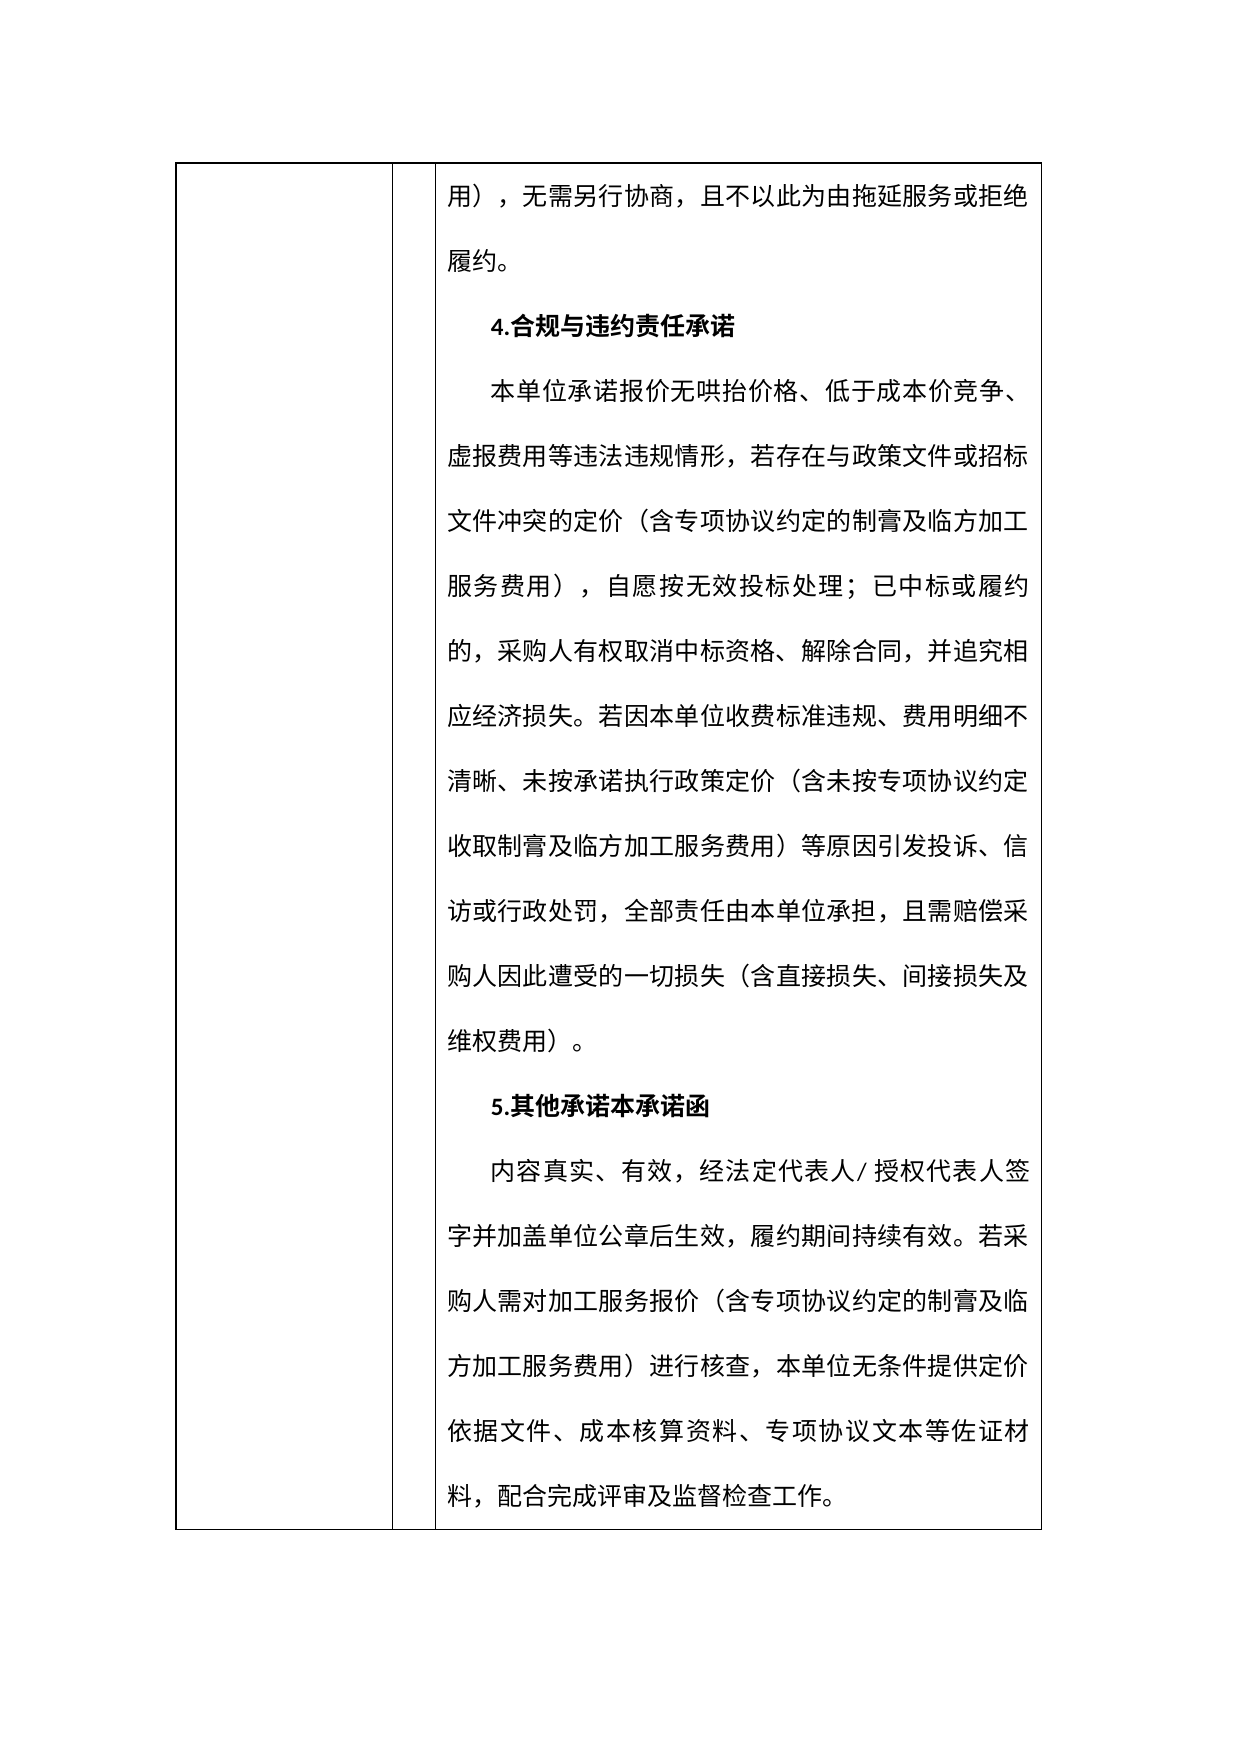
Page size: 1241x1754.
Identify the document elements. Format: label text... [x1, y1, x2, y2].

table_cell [436, 164, 1041, 1528]
table_cell 1 [393, 164, 435, 1528]
table_cell [177, 164, 392, 1528]
